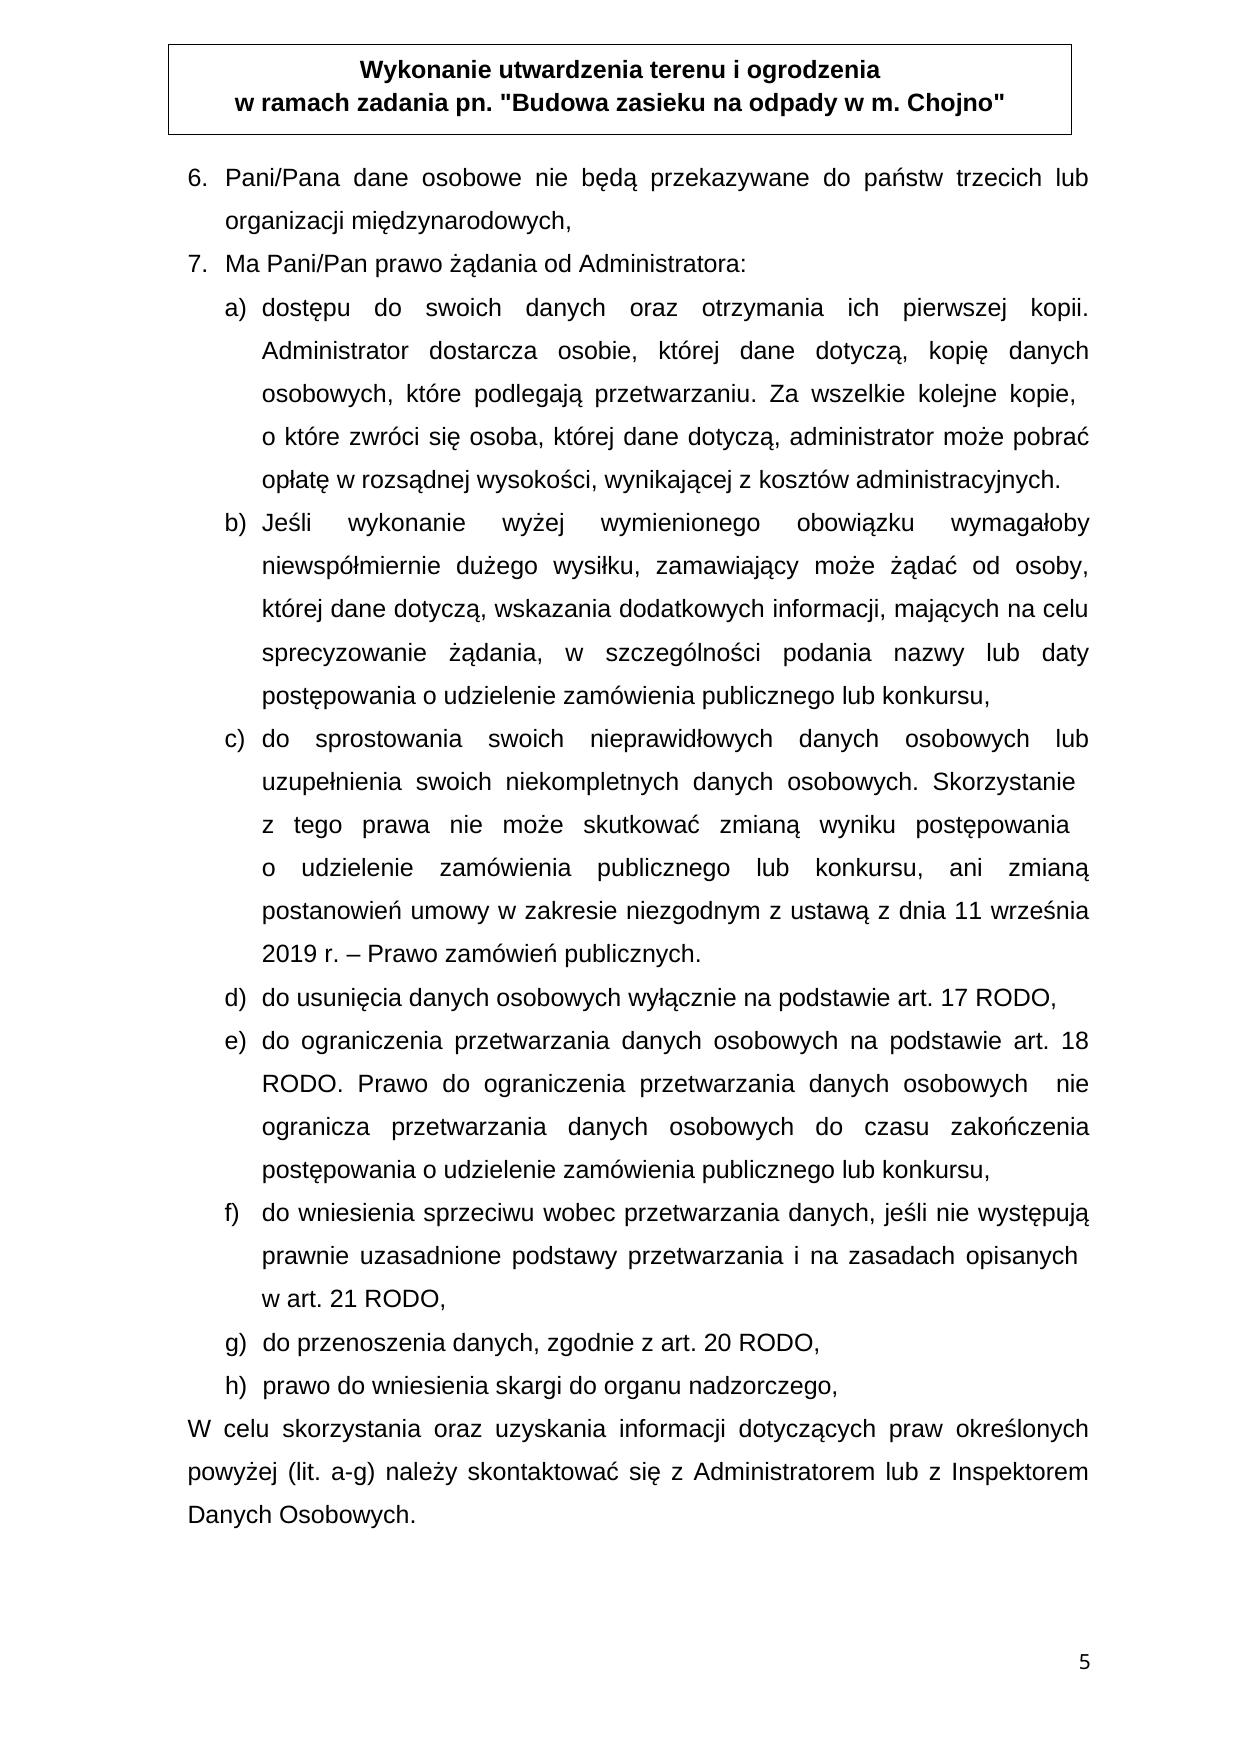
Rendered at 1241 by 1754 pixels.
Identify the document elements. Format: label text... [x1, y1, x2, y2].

list Pani/Pana dane osobowe nie będą przekazywane do państw trzecich lub organizacji międzynarodowych, [187, 163, 1090, 235]
list do sprostowania swoich nieprawidłowych danych osobowych lub uzupełnienia swoich niekompletnych danych osobowych. Skorzystanie z tego prawa nie może skutkować zmianą wyniku postępowania o udzielenie zamówienia publicznego lub konkursu, ani zmianą postanowień umowy w zakresie niezgodnym z ustawą z dnia 11 września 2019 r. – Prawo zamówień publicznych. [224, 724, 1090, 968]
list Ma Pani/Pan prawo żądania od Administratora: [187, 249, 1090, 278]
list do ograniczenia przetwarzania danych osobowych na podstawie art. 18 RODO. Prawo do ograniczenia przetwarzania danych osobowych nie ogranicza przetwarzania danych osobowych do czasu zakończenia postępowania o udzielenie zamówienia publicznego lub konkursu, [224, 1026, 1090, 1184]
list prawo do wniesienia skargi do organu nadzorczego, [225, 1371, 1090, 1399]
list dostępu do swoich danych oraz otrzymania ich pierwszej kopii. Administrator dostarcza osobie, której dane dotyczą, kopię danych osobowych, które podlegają przetwarzaniu. Za wszelkie kolejne kopie, o które zwróci się osoba, której dane dotyczą, administrator może pobrać opłatę w rozsądnej wysokości, wynikającej z kosztów administracyjnych. [224, 292, 1090, 494]
list Jeśli wykonanie wyżej wymienionego obowiązku wymagałoby niewspółmiernie dużego wysiłku, zamawiający może żądać od osoby, której dane dotyczą, wskazania dodatkowych informacji, mających na celu sprecyzowanie żądania, w szczególności podania nazwy lub daty postępowania o udzielenie zamówienia publicznego lub konkursu, [224, 508, 1090, 709]
list do usunięcia danych osobowych wyłącznie na podstawie art. 17 RODO, [224, 982, 1090, 1011]
list do przenoszenia danych, zgodnie z art. 20 RODO, [225, 1327, 1090, 1356]
list do wniesienia sprzeciwu wobec przetwarzania danych, jeśli nie występują prawnie uzasadnione podstawy przetwarzania i na zasadach opisanych w art. 21 RODO, [224, 1198, 1090, 1313]
text W celu skorzystania oraz uzyskania informacji dotyczących praw określonych powyżej (lit. a-g) należy skontaktować się z Administratorem lub z Inspektorem Danych Osobowych. [187, 1414, 1090, 1529]
